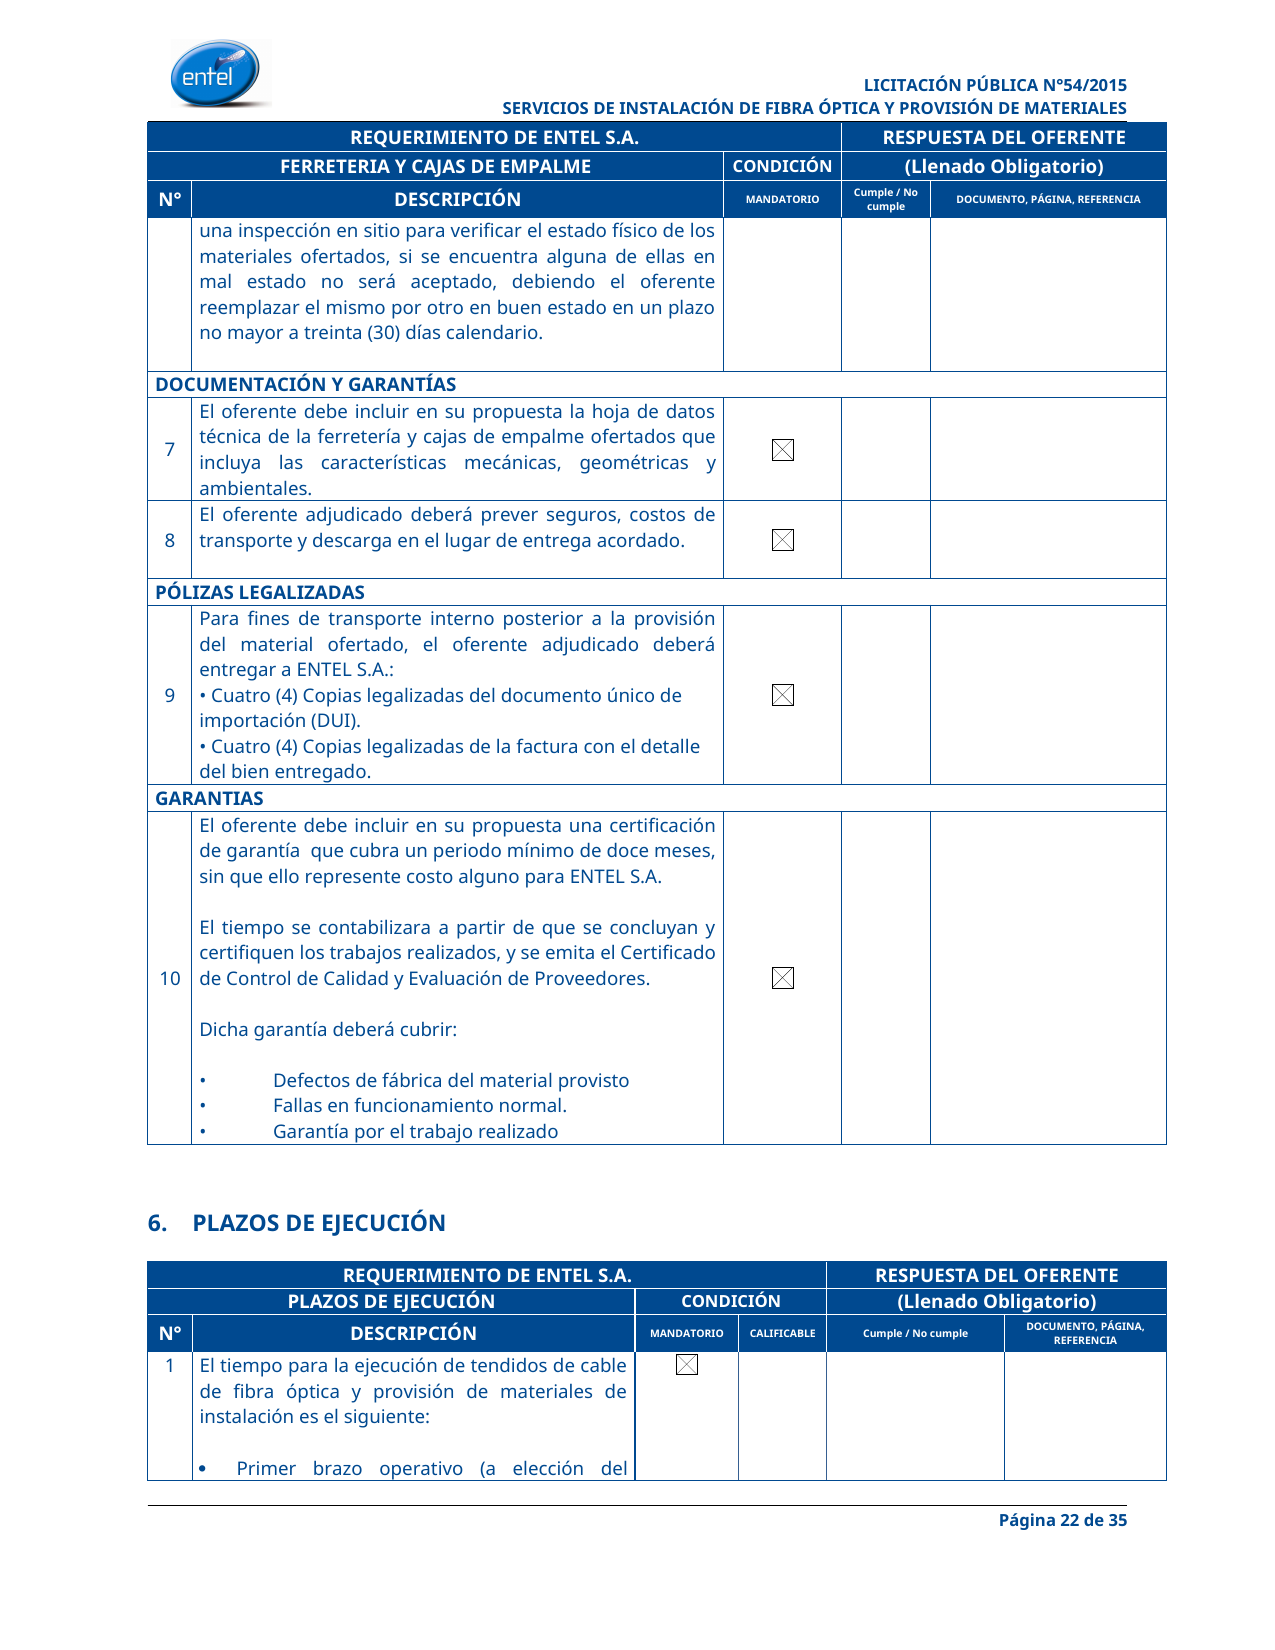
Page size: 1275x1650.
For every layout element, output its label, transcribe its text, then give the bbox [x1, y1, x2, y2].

table_cell CONDICIÓN [636, 1289, 826, 1314]
table_cell [724, 501, 841, 578]
table_cell DOCUMENTO, PÁGINA, REFERENCIA [1005, 1315, 1166, 1352]
table_header REQUERIMIENTO DE ENTEL S.A. [148, 1262, 826, 1288]
table_cell El oferente adjudicado deberá prever seguros, costos de transporte y descarga en el lugar de entrega acordado. [192, 501, 723, 578]
table_cell [842, 501, 930, 578]
table_cell [931, 398, 1166, 500]
table_header REQUERIMIENTO DE ENTEL S.A. [148, 123, 841, 151]
table_cell [842, 606, 930, 784]
table_cell [931, 606, 1166, 784]
table_cell [1005, 1353, 1166, 1480]
table_cell [724, 398, 841, 500]
table_cell [739, 1353, 826, 1480]
table_cell DOCUMENTACIÓN Y GARANTÍAS [148, 372, 1166, 397]
table_cell N° [148, 1315, 192, 1352]
table_header RESPUESTA DEL OFERENTE [827, 1262, 1166, 1288]
table_cell [931, 501, 1166, 578]
table_cell DESCRIPCIÓN [193, 1315, 634, 1352]
table_cell MANDATORIO [724, 181, 841, 217]
table_cell PÓLIZAS LEGALIZADAS [148, 579, 1166, 604]
table_cell [636, 1353, 738, 1480]
table_cell Cumple / No cumple [827, 1315, 1004, 1352]
table_cell [931, 218, 1166, 371]
table_cell Para fines de transporte interno posterior a la provisión del material ofertado, el oferente adjudicado deberá entregar a ENTEL S.A.: • Cuatro (4) Copias legalizadas del documento único de importación (DUI). • Cuatro (4) Copias legalizadas de la factura con el detalle del bien entregado. [192, 606, 723, 784]
table_header RESPUESTA DEL OFERENTE [842, 123, 1166, 151]
table_cell DOCUMENTO, PÁGINA, REFERENCIA [931, 181, 1166, 217]
table_cell (Llenado Obligatorio) [842, 152, 1166, 180]
table_cell [931, 812, 1166, 1144]
table_cell PLAZOS DE EJECUCIÓN [148, 1289, 634, 1314]
table_cell Cumple / No cumple [842, 181, 930, 217]
table_cell [724, 606, 841, 784]
table_cell 10 [148, 812, 191, 1144]
table_cell GARANTIAS [148, 785, 1166, 811]
table_cell [724, 812, 841, 1144]
table_cell (Llenado Obligatorio) [827, 1289, 1166, 1314]
table_cell CALIFICABLE [739, 1315, 826, 1352]
table_cell [827, 1353, 1004, 1480]
table_cell 7 [148, 398, 191, 500]
table_cell 8 [148, 501, 191, 578]
table_cell 6 [148, 218, 191, 371]
table_cell 1 [148, 1353, 192, 1480]
table_cell FERRETERIA Y CAJAS DE EMPALME [148, 152, 723, 180]
list PLAZOS DE EJECUCIÓN [148, 1207, 1127, 1238]
table_cell [842, 398, 930, 500]
table_cell 9 [148, 606, 191, 784]
table_cell [724, 218, 841, 371]
table_cell [842, 218, 930, 371]
table_cell MANDATORIO [636, 1315, 738, 1352]
table_cell [842, 812, 930, 1144]
table_cell El oferente debe incluir en su propuesta una certificación de garantía que cubra un periodo mínimo de doce meses, sin que ello represente costo alguno para ENTEL S.A. El tiempo se contabilizara a partir de que se concluyan y certifiquen los trabajos realizados, y se emita el Certificado de Control de Calidad y Evaluación de Proveedores. Dicha garantía deberá cubrir: • Defectos de fábrica del material provisto • Fallas en funcionamiento normal. • Garantía por el trabajo realizado [192, 812, 723, 1144]
table_cell DESCRIPCIÓN [192, 181, 723, 217]
table_cell El oferente debe incluir en su propuesta la hoja de datos técnica de la ferretería y cajas de empalme ofertados que incluya las características mecánicas, geométricas y ambientales. [192, 398, 723, 500]
table_cell CONDICIÓN [724, 152, 841, 180]
picture [170, 39, 273, 108]
table_cell N° [148, 181, 191, 217]
